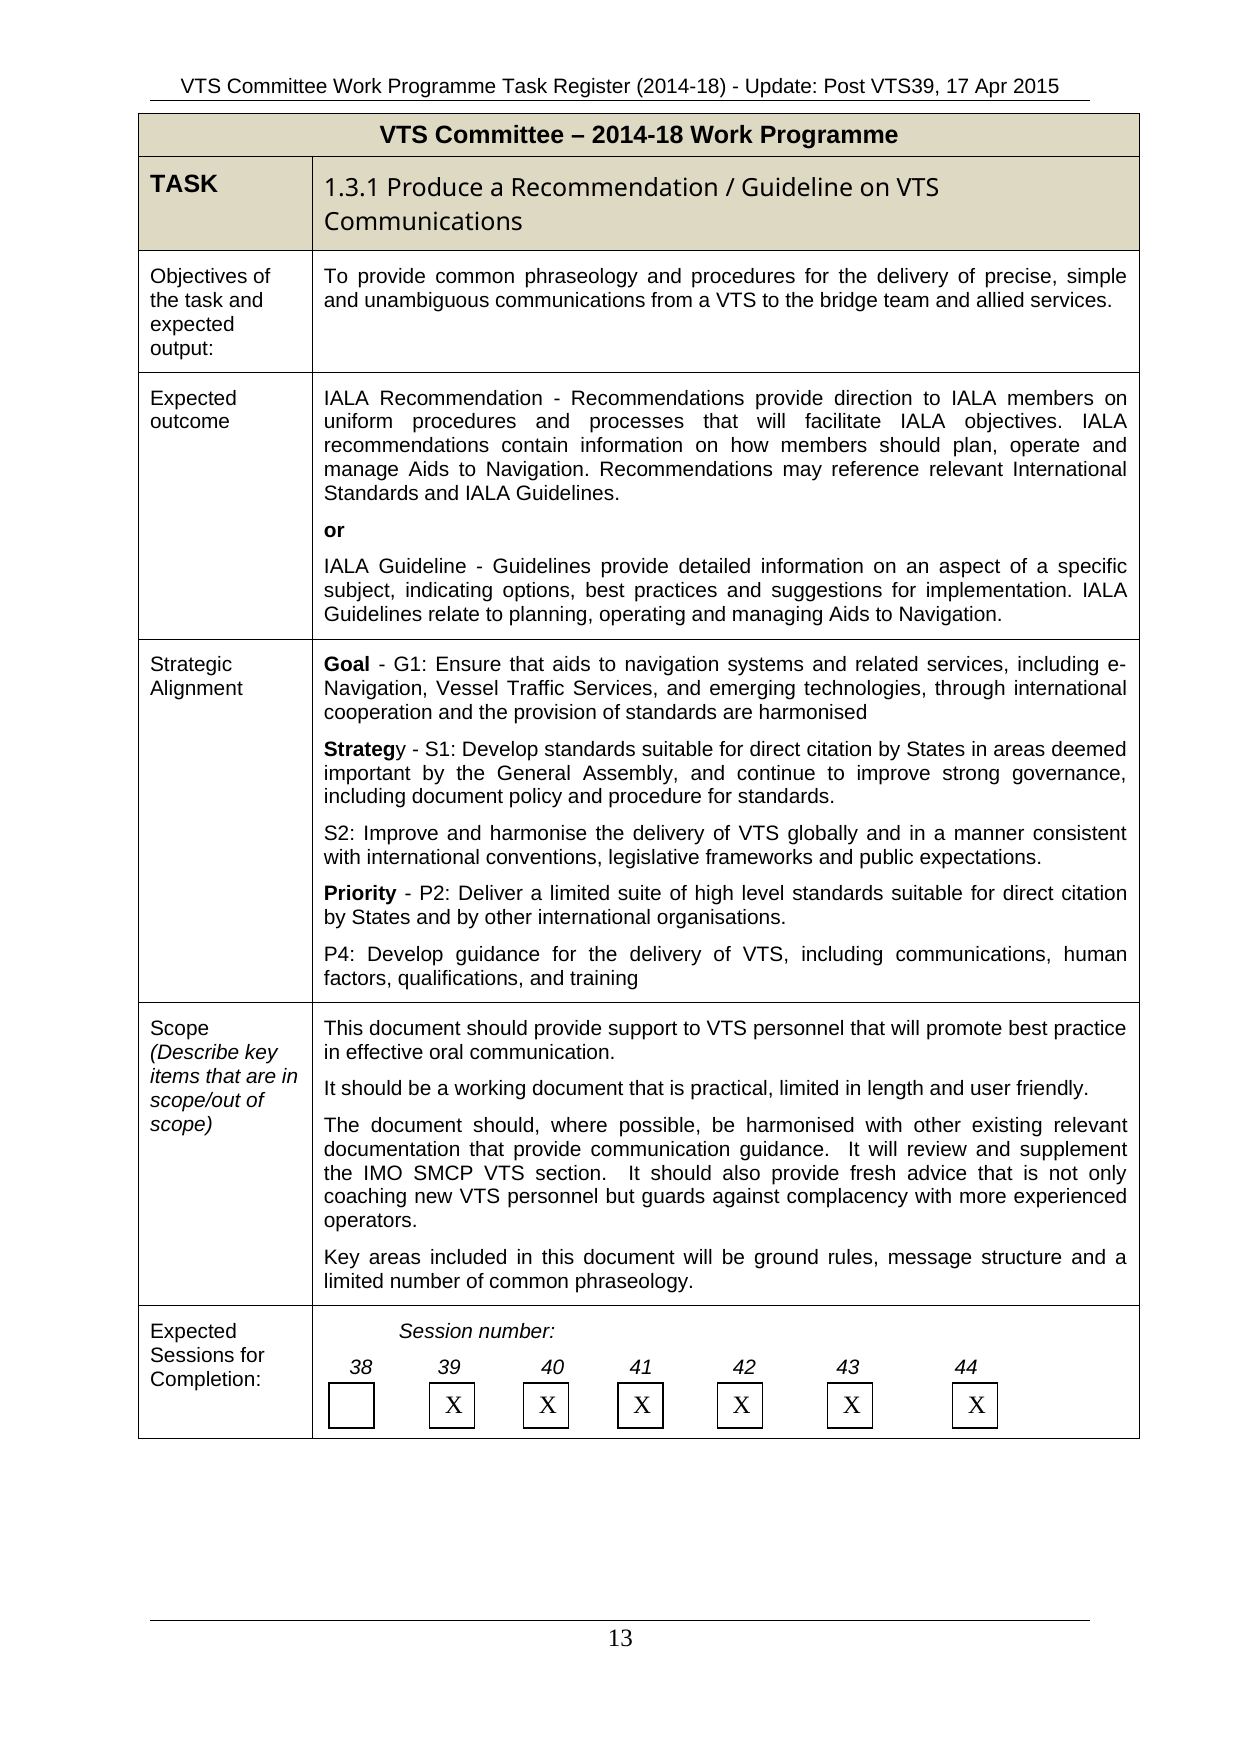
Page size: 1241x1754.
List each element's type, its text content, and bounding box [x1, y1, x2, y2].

table_cell To provide common phraseology and procedures for the delivery of precise, simple and unambiguous communications from a VTS to the bridge team and allied services. [313, 251, 1139, 372]
table_cell TASK [139, 157, 312, 250]
table_cell Objectives of the task and expected output: [139, 251, 312, 372]
table_cell IALA Recommendation - Recommendations provide direction to IALA members on uniform procedures and processes that will facilitate IALA objectives. IALA recommendations contain information on how members should plan, operate and manage Aids to Navigation. Recommendations may reference relevant International Standards and IALA Guidelines. or IALA Guideline - Guidelines provide detailed information on an aspect of a specific subject, indicating options, best practices and suggestions for implementation. IALA Guidelines relate to planning, operating and managing Aids to Navigation. [313, 373, 1139, 638]
table_cell Session number: 38 39 40 41 42 43 44 [313, 1306, 1139, 1438]
table_cell Expected Sessions for Completion: [139, 1306, 312, 1438]
table_cell Scope (Describe key items that are in scope/out of scope) [139, 1003, 312, 1305]
table_cell This document should provide support to VTS personnel that will promote best practice in effective oral communication. It should be a working document that is practical, limited in length and user friendly. The document should, where possible, be harmonised with other existing relevant documentation that provide communication guidance. It will review and supplement the IMO SMCP VTS section. It should also provide fresh advice that is not only coaching new VTS personnel but guards against complacency with more experienced operators. Key areas included in this document will be ground rules, message structure and a limited number of common phraseology. [313, 1003, 1139, 1305]
table_cell Expected outcome [139, 373, 312, 638]
table_header VTS Committee – 2014-18 Work Programme [139, 114, 1139, 156]
table_cell Goal - G1: Ensure that aids to navigation systems and related services, including e-Navigation, Vessel Traffic Services, and emerging technologies, through international cooperation and the provision of standards are harmonised Strategy - S1: Develop standards suitable for direct citation by States in areas deemed important by the General Assembly, and continue to improve strong governance, including document policy and procedure for standards. S2: Improve and harmonise the delivery of VTS globally and in a manner consistent with international conventions, legislative frameworks and public expectations. Priority - P2: Deliver a limited suite of high level standards suitable for direct citation by States and by other international organisations. P4: Develop guidance for the delivery of VTS, including communications, human factors, qualifications, and training [313, 640, 1139, 1002]
table_cell Strategic Alignment [139, 640, 312, 1002]
table_cell 1.3.1 Produce a Recommendation / Guideline on VTS Communications [313, 157, 1139, 250]
